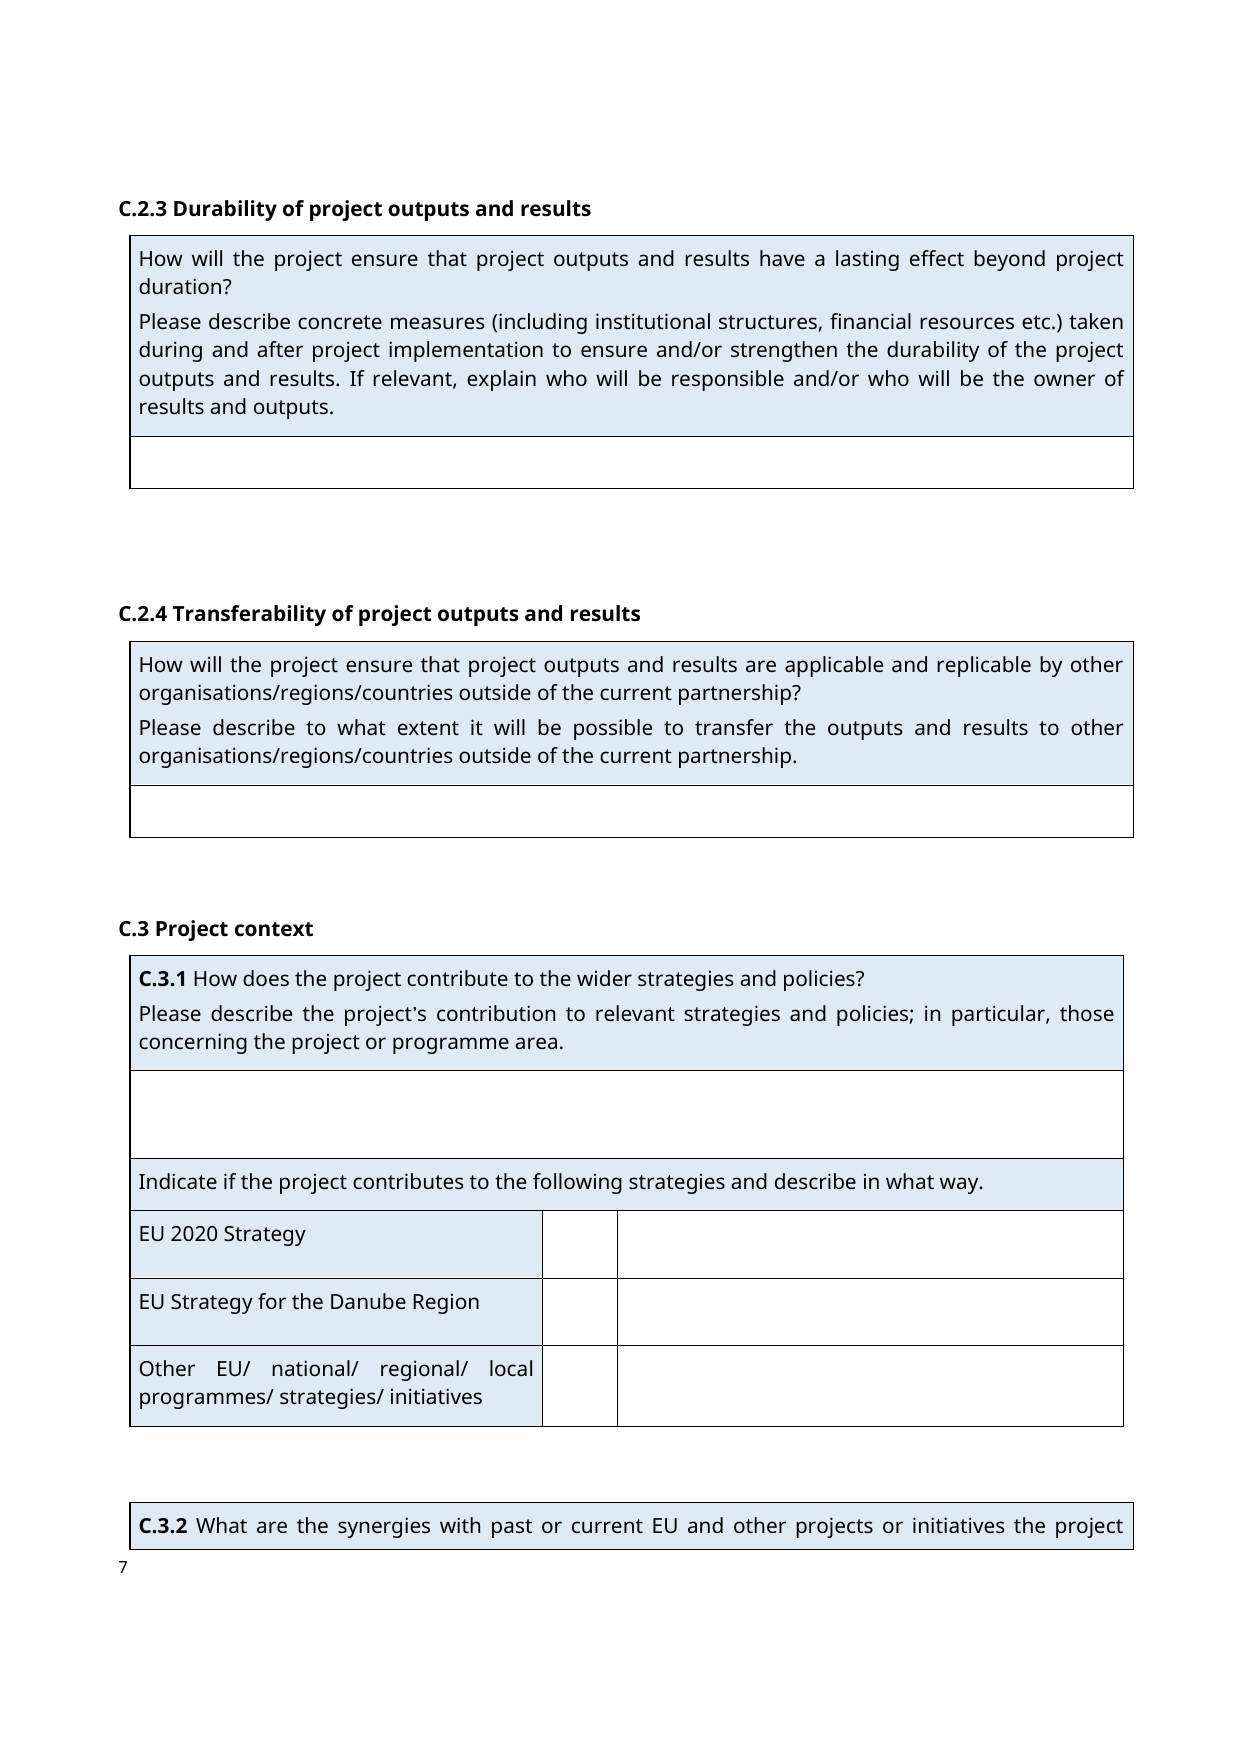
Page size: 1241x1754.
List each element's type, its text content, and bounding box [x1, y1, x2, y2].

table_cell [618, 1346, 1123, 1426]
text C.3 Project context [118, 914, 1122, 942]
table_cell EU 2020 Strategy [131, 1211, 542, 1277]
table_cell EU Strategy for the Danube Region [131, 1279, 542, 1345]
text C.2.3 Durability of project outputs and results [118, 194, 1122, 222]
table_cell [131, 437, 1133, 488]
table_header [131, 1503, 1133, 1549]
table_cell [543, 1211, 617, 1277]
table_cell Indicate if the project contributes to the following strategies and describe in what way. [131, 1159, 1123, 1210]
table_cell [618, 1211, 1123, 1277]
table_cell [543, 1346, 617, 1426]
table_cell [618, 1279, 1123, 1345]
text C.2.4 Transferability of project outputs and results [118, 599, 1122, 628]
table_cell [131, 786, 1133, 837]
table_header How will the project ensure that project outputs and results have a lasting effect beyond project duration? Please describe concrete measures (including institutional structures, financial resources etc.) taken during and after project implementation to ensure and/or strengthen the durability of the project outputs and results. If relevant, explain who will be responsible and/or who will be the owner of results and outputs. [131, 236, 1133, 436]
table_cell [543, 1279, 617, 1345]
table_header How will the project ensure that project outputs and results are applicable and replicable by other organisations/regions/countries outside of the current partnership? Please describe to what extent it will be possible to transfer the outputs and results to other organisations/regions/countries outside of the current partnership. [131, 642, 1133, 784]
table_cell Other EU/ national/ regional/ local programmes/ strategies/ initiatives [131, 1346, 542, 1426]
table_header C.3.1 How does the project contribute to the wider strategies and policies? Please describe the project’s contribution to relevant strategies and policies; in particular, those concerning the project or programme area. [131, 956, 1123, 1070]
table_cell [131, 1071, 1123, 1158]
